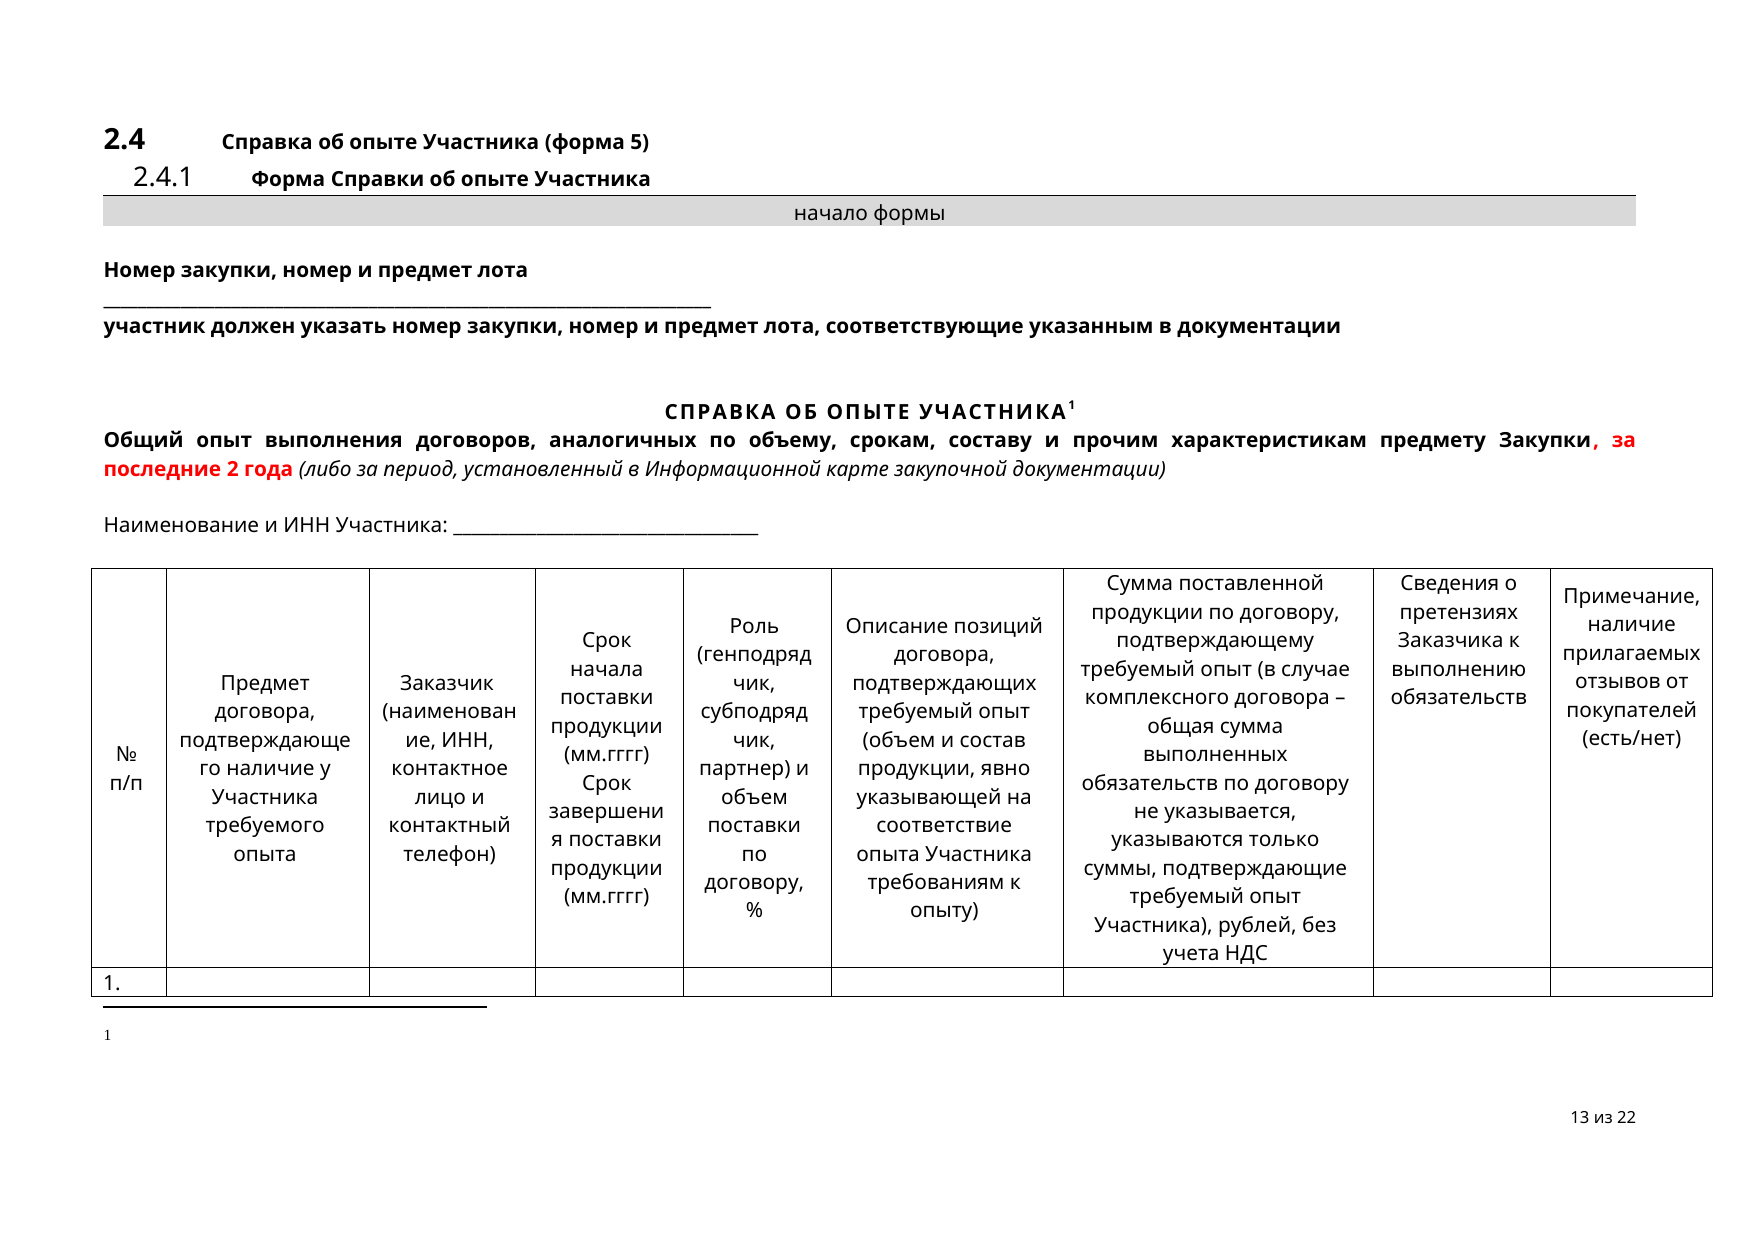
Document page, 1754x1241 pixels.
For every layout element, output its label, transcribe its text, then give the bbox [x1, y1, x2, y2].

text Наименование и ИНН Участника: _________________________________ [103, 511, 1636, 539]
subtitle Справка об опыте Участника (форма 5) [103, 118, 1639, 158]
table_header Срок начала поставки продукции (мм.гггг) Срок завершения поставки продукции (мм.гггг) [536, 569, 683, 967]
table_cell [167, 968, 369, 996]
table_header Заказчик (наименование, ИНН, контактное лицо и контактный телефон) [370, 569, 535, 967]
table_header Сведения о претензиях Заказчика к выполнению обязательств [1374, 569, 1550, 967]
text Справка об опыте Участника [103, 397, 1636, 425]
table_header Сумма поставленной продукции по договору, подтверждающему требуемый опыт (в случае комплексного договора – общая сумма выполненных обязательств по договору не указывается, указываются только суммы, подтверждающие требуемый опыт Участника), рублей, без учета НДС [1064, 569, 1373, 967]
table_cell [684, 968, 831, 996]
text _______________________________________________________________________ [103, 283, 1636, 312]
table_cell [1064, 968, 1373, 996]
text участник должен указать номер закупки, номер и предмет лота, соответствующие указанным в документации [103, 312, 1636, 340]
table_header Предмет договора, подтверждающего наличие у Участника требуемого опыта [167, 569, 369, 967]
table_cell [1551, 968, 1712, 996]
text начало формы [103, 196, 1636, 226]
table_cell [832, 968, 1063, 996]
table_cell [92, 968, 166, 996]
text Номер закупки, номер и предмет лота [103, 255, 1636, 283]
table_header Роль (генподрядчик, субподрядчик, партнер) и объем поставки по договору, % [684, 569, 831, 967]
table_header Примечание, наличие прилагаемых отзывов от покупателей (есть/нет) [1551, 569, 1712, 967]
table_header Описание позиций договора, подтверждающих требуемый опыт (объем и состав продукции, явно указывающей на соответствие опыта Участника требованиям к опыту) [832, 569, 1063, 967]
table_cell [536, 968, 683, 996]
table_header № п/п [92, 569, 166, 967]
table_cell [370, 968, 535, 996]
table_cell [1374, 968, 1550, 996]
text Форма Справки об опыте Участника [133, 158, 1636, 195]
text Общий опыт выполнения договоров, аналогичных по объему, срокам, составу и прочим характеристикам предмету Закупки, за последние 2 года (либо за период, установленный в Информационной карте закупочной документации) [103, 425, 1636, 482]
